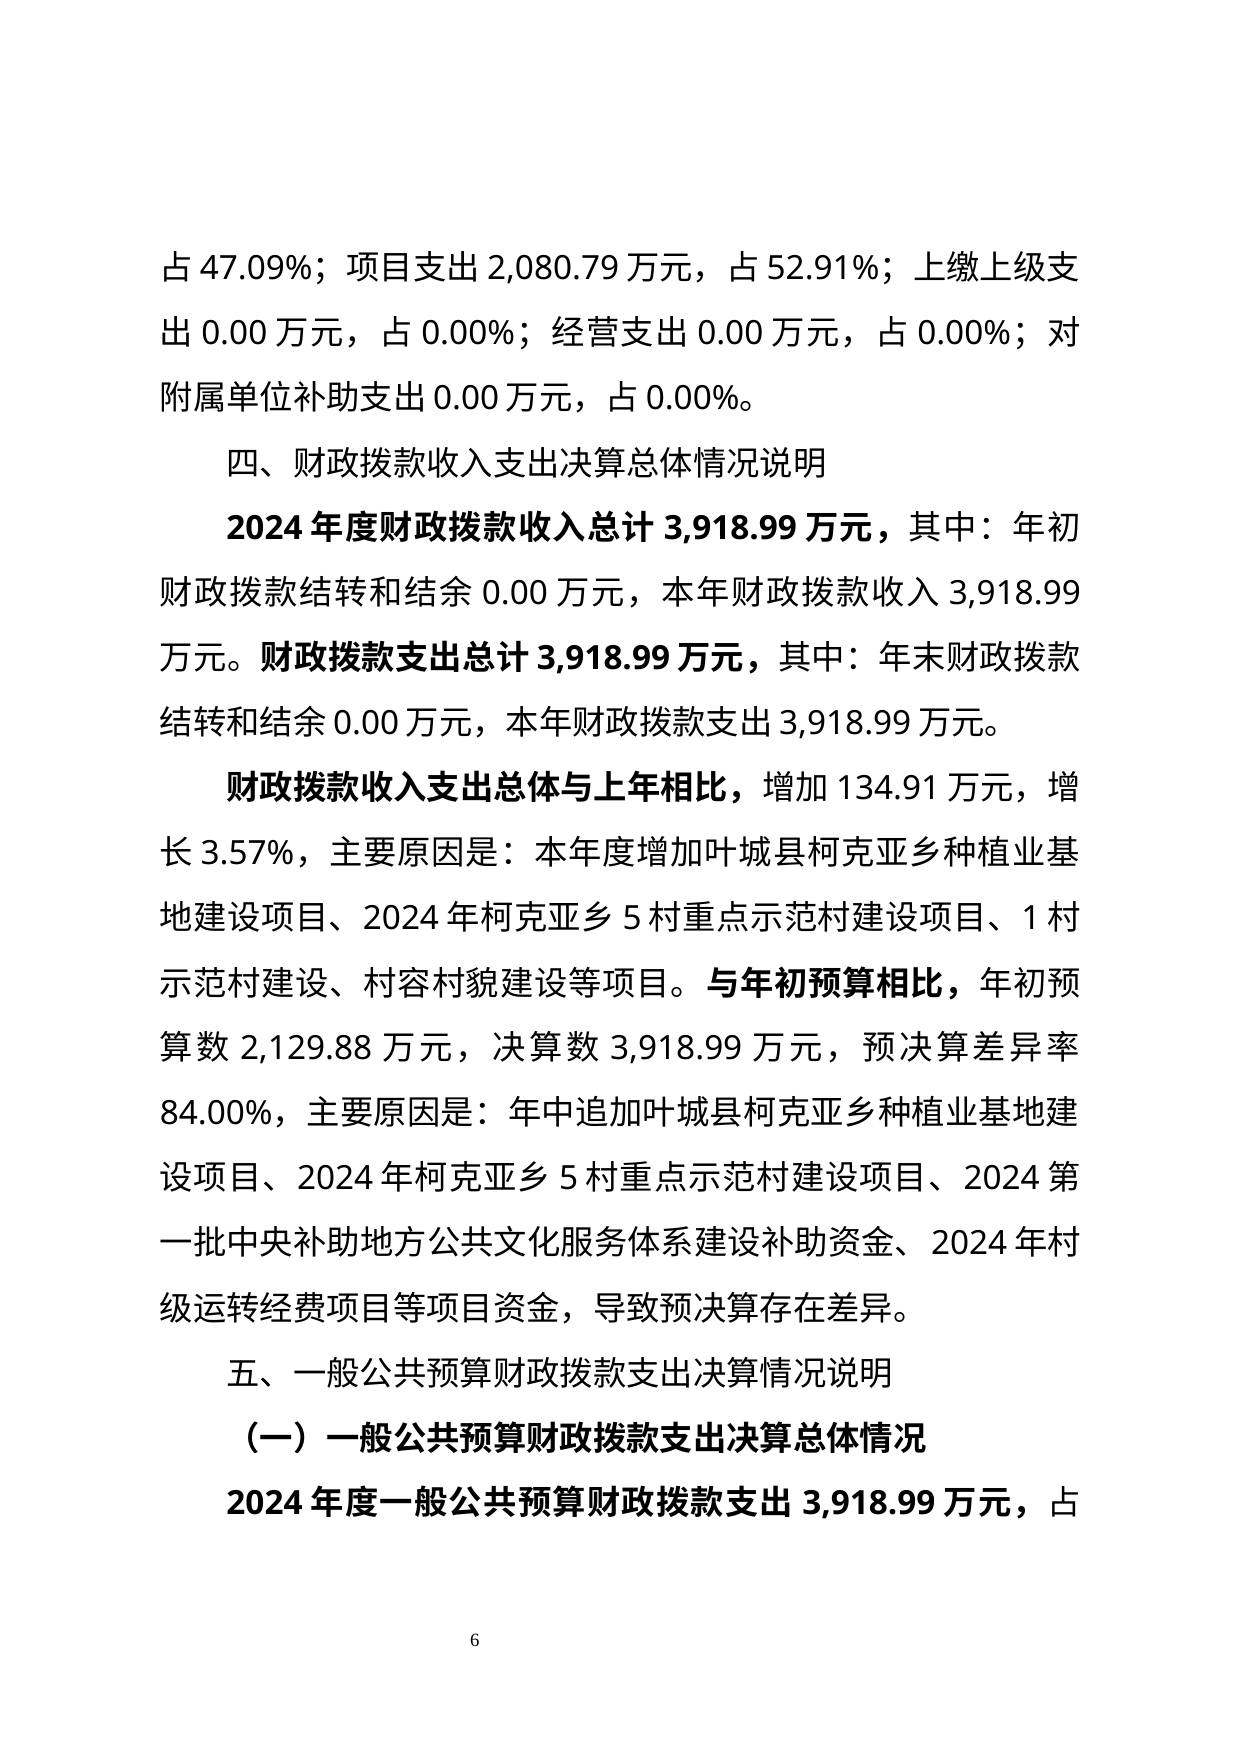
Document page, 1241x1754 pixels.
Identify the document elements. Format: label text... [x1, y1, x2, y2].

text 四、财政拨款收入支出决算总体情况说明 [159, 428, 1081, 493]
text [159, 233, 1081, 428]
text （一）一般公共预算财政拨款支出决算总体情况 [159, 1403, 1081, 1468]
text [159, 1468, 1081, 1533]
text 2024年度财政拨款收入总计3,918.99万元，其中：年初财政拨款结转和结余0.00万元，本年财政拨款收入3,918.99万元。财政拨款支出总计3,918.99万元，其中：年末财政拨款结转和结余0.00万元，本年财政拨款支出3,918.99万元。 [159, 493, 1081, 753]
text 财政拨款收入支出总体与上年相比，增加134.91万元，增长3.57%，主要原因是：本年度增加叶城县柯克亚乡种植业基地建设项目、2024年柯克亚乡5村重点示范村建设项目、1村示范村建设、村容村貌建设等项目。与年初预算相比，年初预算数2,129.88万元，决算数3,918.99万元，预决算差异率84.00%，主要原因是：年中追加叶城县柯克亚乡种植业基地建设项目、2024年柯克亚乡5村重点示范村建设项目、2024第一批中央补助地方公共文化服务体系建设补助资金、2024年村级运转经费项目等项目资金，导致预决算存在差异。 [159, 753, 1081, 1338]
text 五、一般公共预算财政拨款支出决算情况说明 [159, 1338, 1081, 1403]
